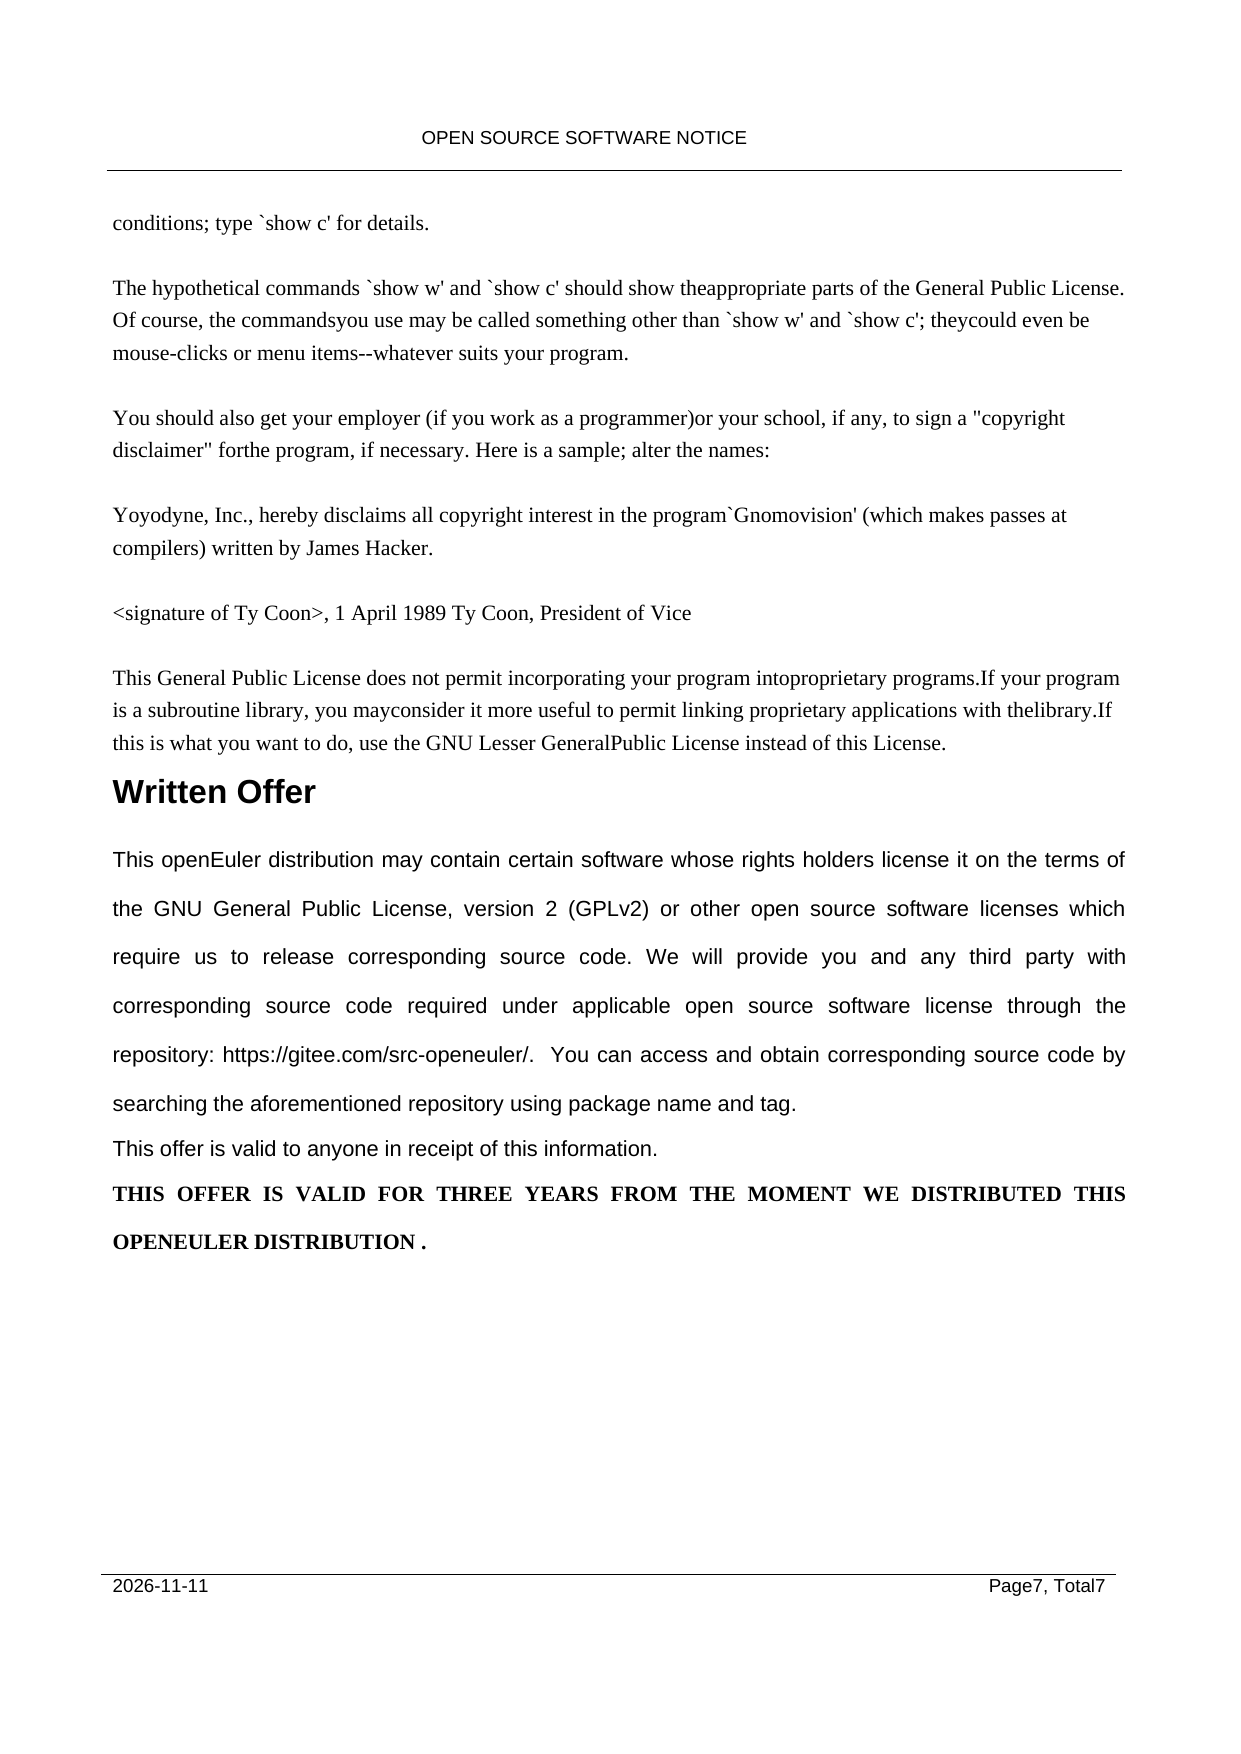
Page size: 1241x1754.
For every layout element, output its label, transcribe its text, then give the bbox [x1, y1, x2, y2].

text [112, 206, 1128, 239]
text Yoyodyne, Inc., hereby disclaims all copyright interest in the program`Gnomovision' (which makes passes at compilers) written by James Hacker. [112, 499, 1128, 564]
text This openEuler distribution may contain certain software whose rights holders license it on the terms of the GNU General Public License, version 2 (GPLv2) or other open source software licenses which require us to release corresponding source code. We will provide you and any third party with corresponding source code required under applicable open source software license through the repository: https://gitee.com/src-openeuler/. You can access and obtain corresponding source code by searching the aforementioned repository using package name and tag. [112, 843, 1128, 1119]
text THIS OFFER IS VALID FOR THREE YEARS FROM THE MOMENT WE DISTRIBUTED THIS OPENEULER DISTRIBUTION . [112, 1177, 1128, 1258]
text Written Offer [112, 759, 1128, 824]
text The hypothetical commands `show w' and `show c' should show theappropriate parts of the General Public License. Of course, the commandsyou use may be called something other than `show w' and `show c'; theycould even be mouse-clicks or menu items--whatever suits your program. [112, 271, 1128, 369]
text You should also get your employer (if you work as a programmer)or your school, if any, to sign a "copyright disclaimer" forthe program, if necessary. Here is a sample; alter the names: [112, 401, 1128, 466]
text This General Public License does not permit incorporating your program intoproprietary programs.If your program is a subroutine library, you mayconsider it more useful to permit linking proprietary applications with thelibrary.If this is what you want to do, use the GNU Lesser GeneralPublic License instead of this License. [112, 661, 1128, 759]
text <signature of Ty Coon>, 1 April 1989 Ty Coon, President of Vice [112, 596, 1128, 629]
text This offer is valid to anyone in receipt of this information. [112, 1132, 1128, 1164]
